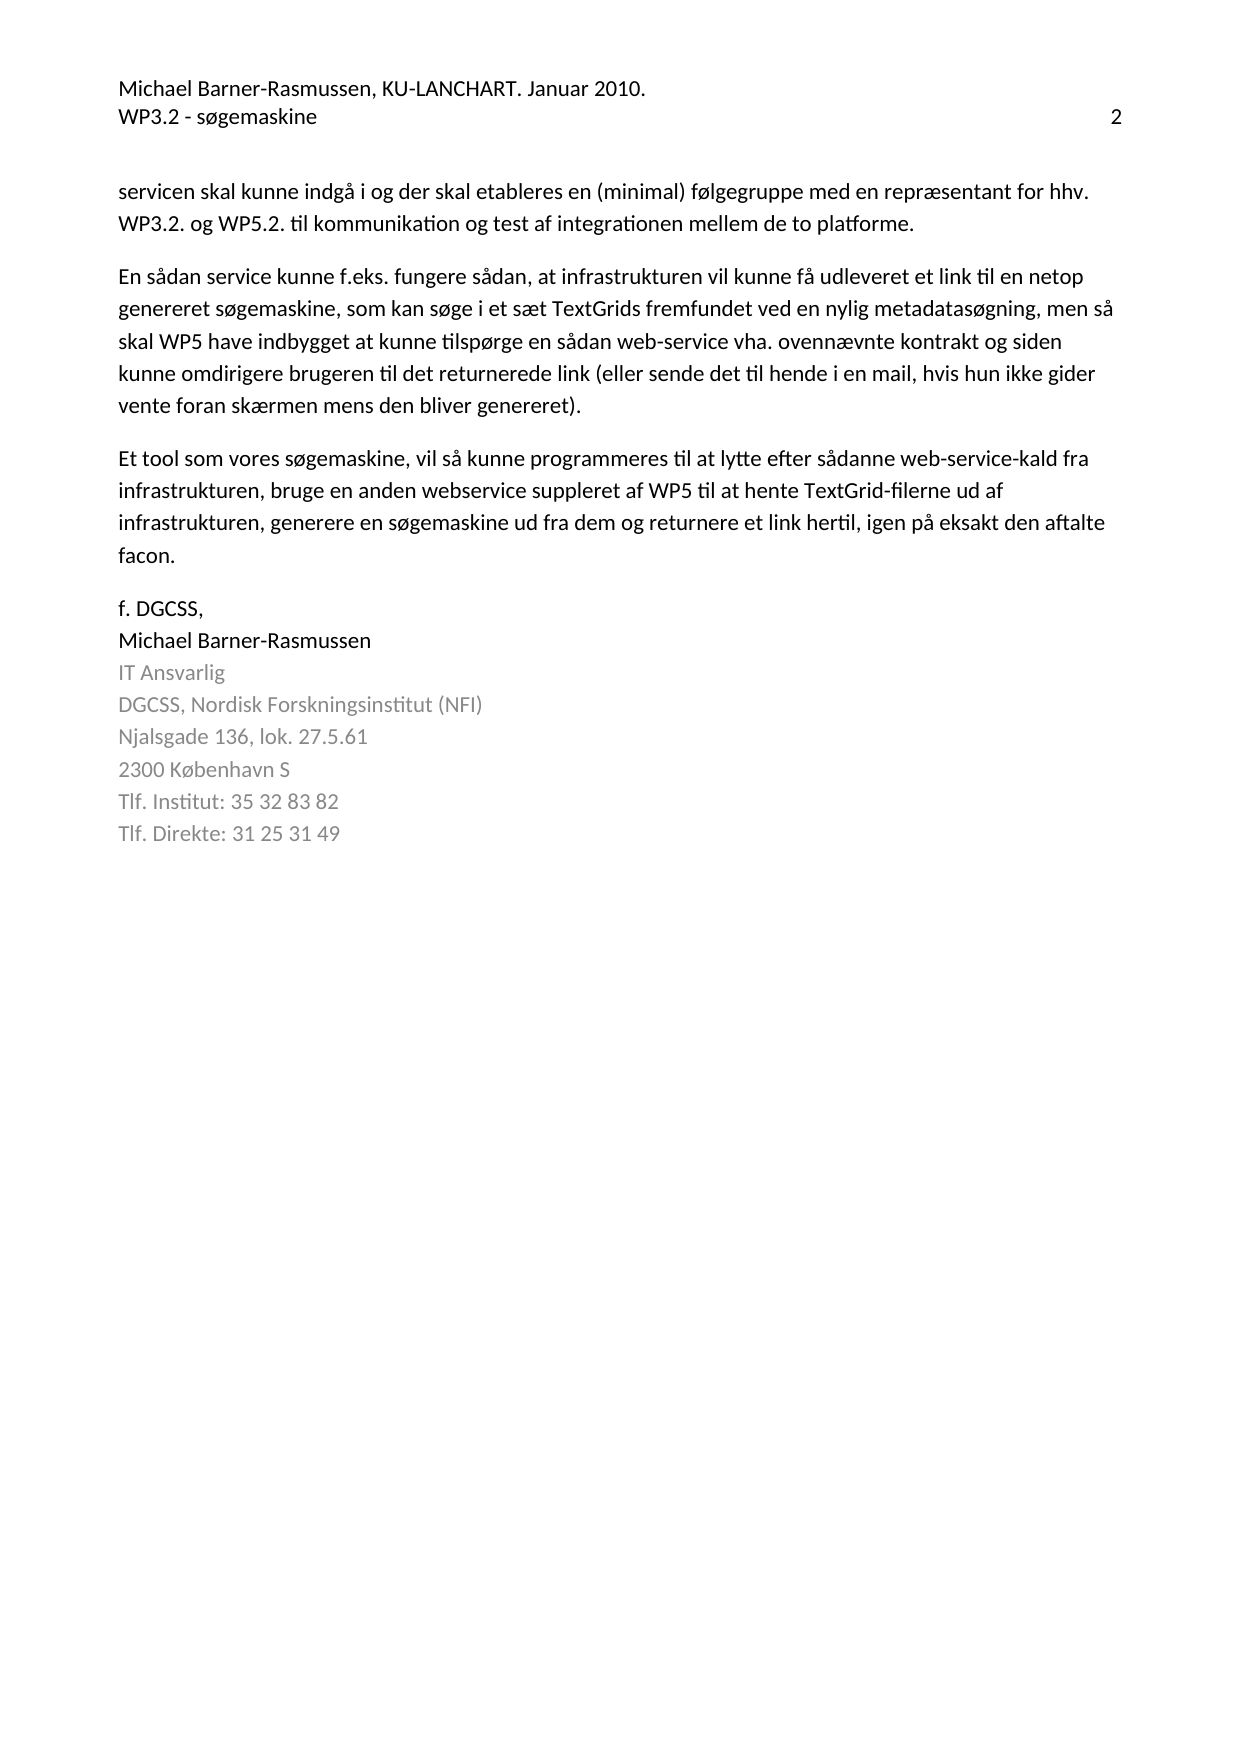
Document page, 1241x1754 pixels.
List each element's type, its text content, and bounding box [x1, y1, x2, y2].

text En sådan service kunne f.eks. fungere sådan, at infrastrukturen vil kunne få udleveret et link til en netop genereret søgemaskine, som kan søge i et sæt TextGrids fremfundet ved en nylig metadatasøgning, men så skal WP5 have indbygget at kunne tilspørge en sådan web-service vha. ovennævnte kontrakt og siden kunne omdirigere brugeren til det returnerede link (eller sende det til hende i en mail, hvis hun ikke gider vente foran skærmen mens den bliver genereret). [118, 262, 1122, 419]
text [118, 177, 1122, 237]
text Et tool som vores søgemaskine, vil så kunne programmeres til at lytte efter sådanne web-service-kald fra infrastrukturen, bruge en anden webservice suppleret af WP5 til at hente TextGrid-filerne ud af infrastrukturen, generere en søgemaskine ud fra dem og returnere et link hertil, igen på eksakt den aftalte facon. [118, 444, 1122, 569]
text f. DGCSS, Michael Barner-Rasmussen IT Ansvarlig DGCSS, Nordisk Forskningsinstitut (NFI) Njalsgade 136, lok. 27.5.61 2300 København S Tlf. Institut: 35 32 83 82 Tlf. Direkte: 31 25 31 49 [118, 594, 1122, 847]
